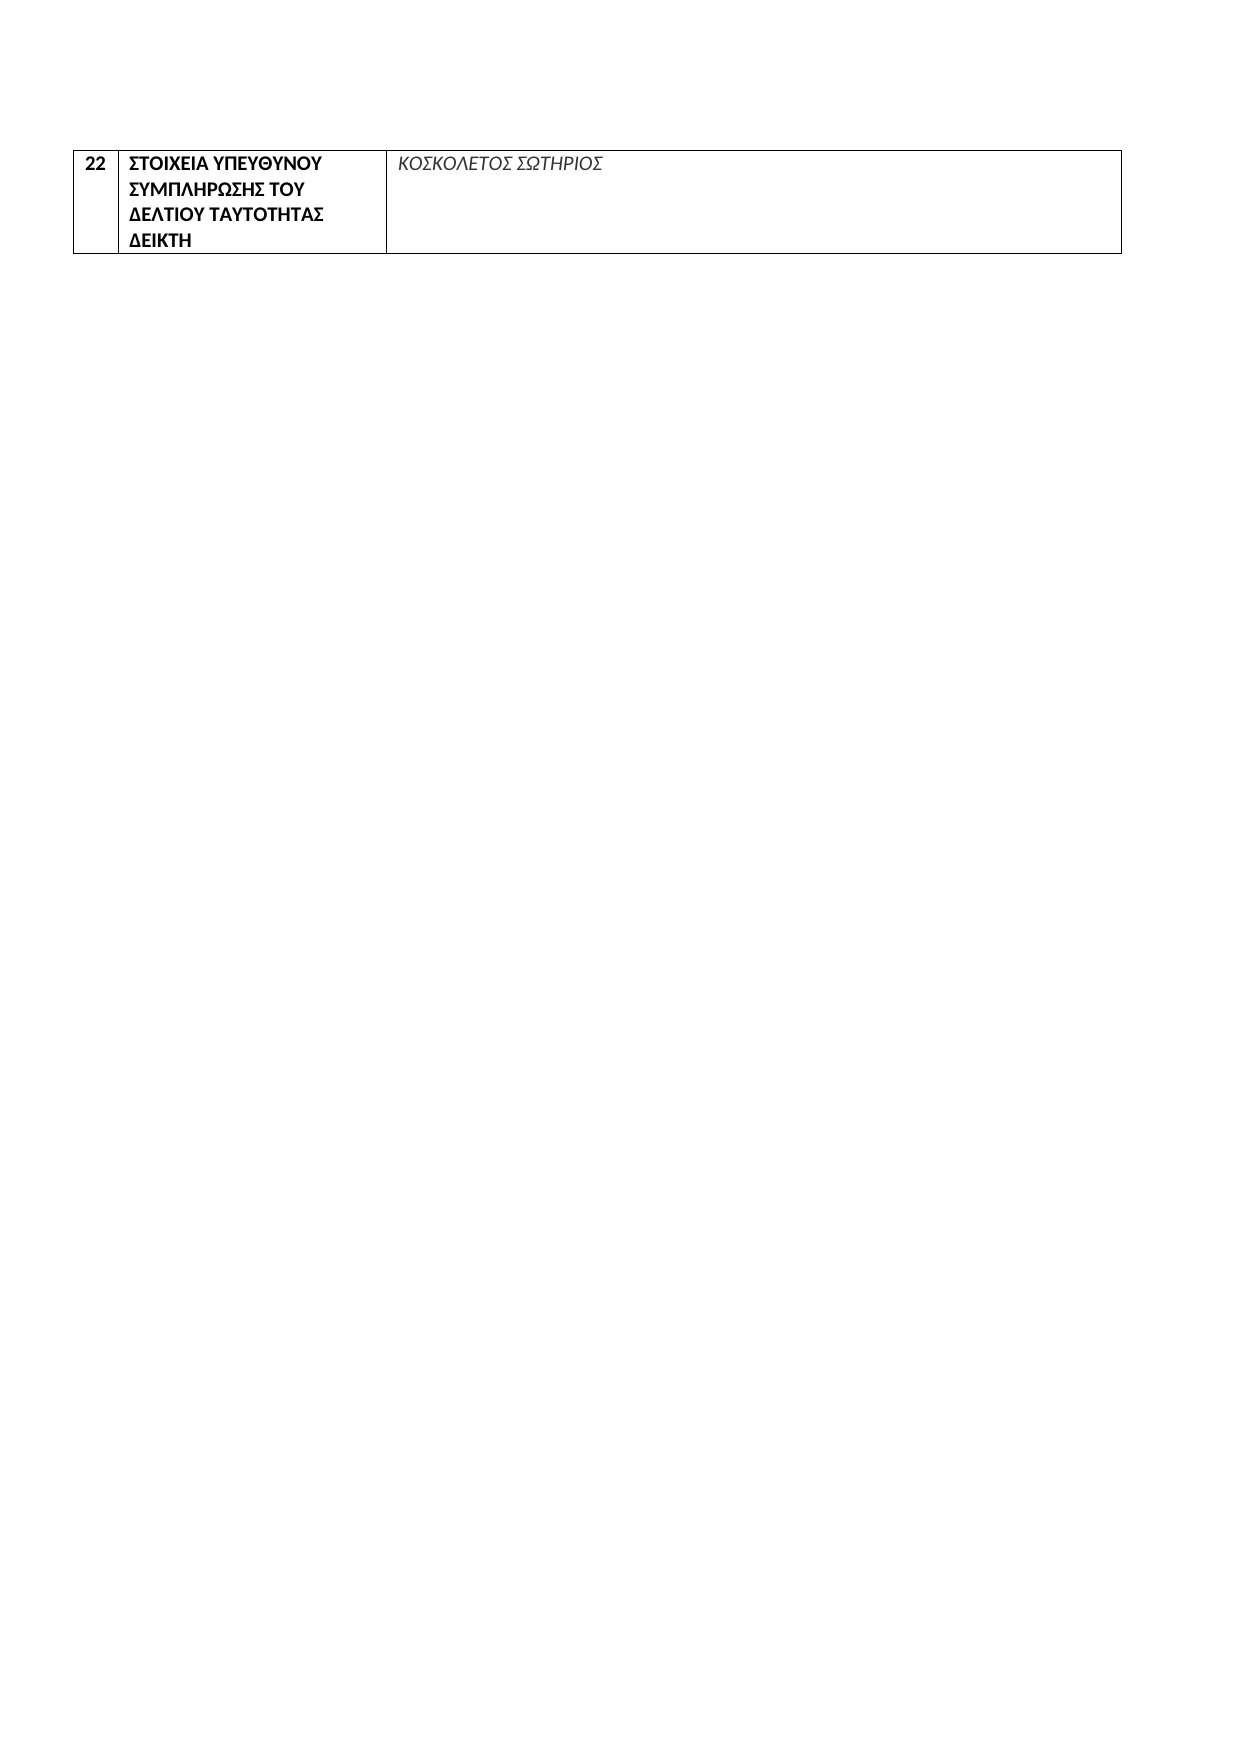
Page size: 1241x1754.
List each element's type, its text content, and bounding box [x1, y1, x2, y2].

table_cell 22 [74, 151, 118, 253]
table_cell ΚΟΣΚΟΛΕΤΟΣ ΣΩΤΗΡΙΟΣ [387, 151, 1121, 253]
table_cell ΣΤΟΙΧΕΙΑ ΥΠΕΥΘΥΝΟΥ ΣΥΜΠΛΗΡΩΣΗΣ ΤΟΥ ΔΕΛΤΙΟΥ ΤΑΥΤΟΤΗΤΑΣ ΔΕΙΚΤΗ [119, 151, 386, 253]
